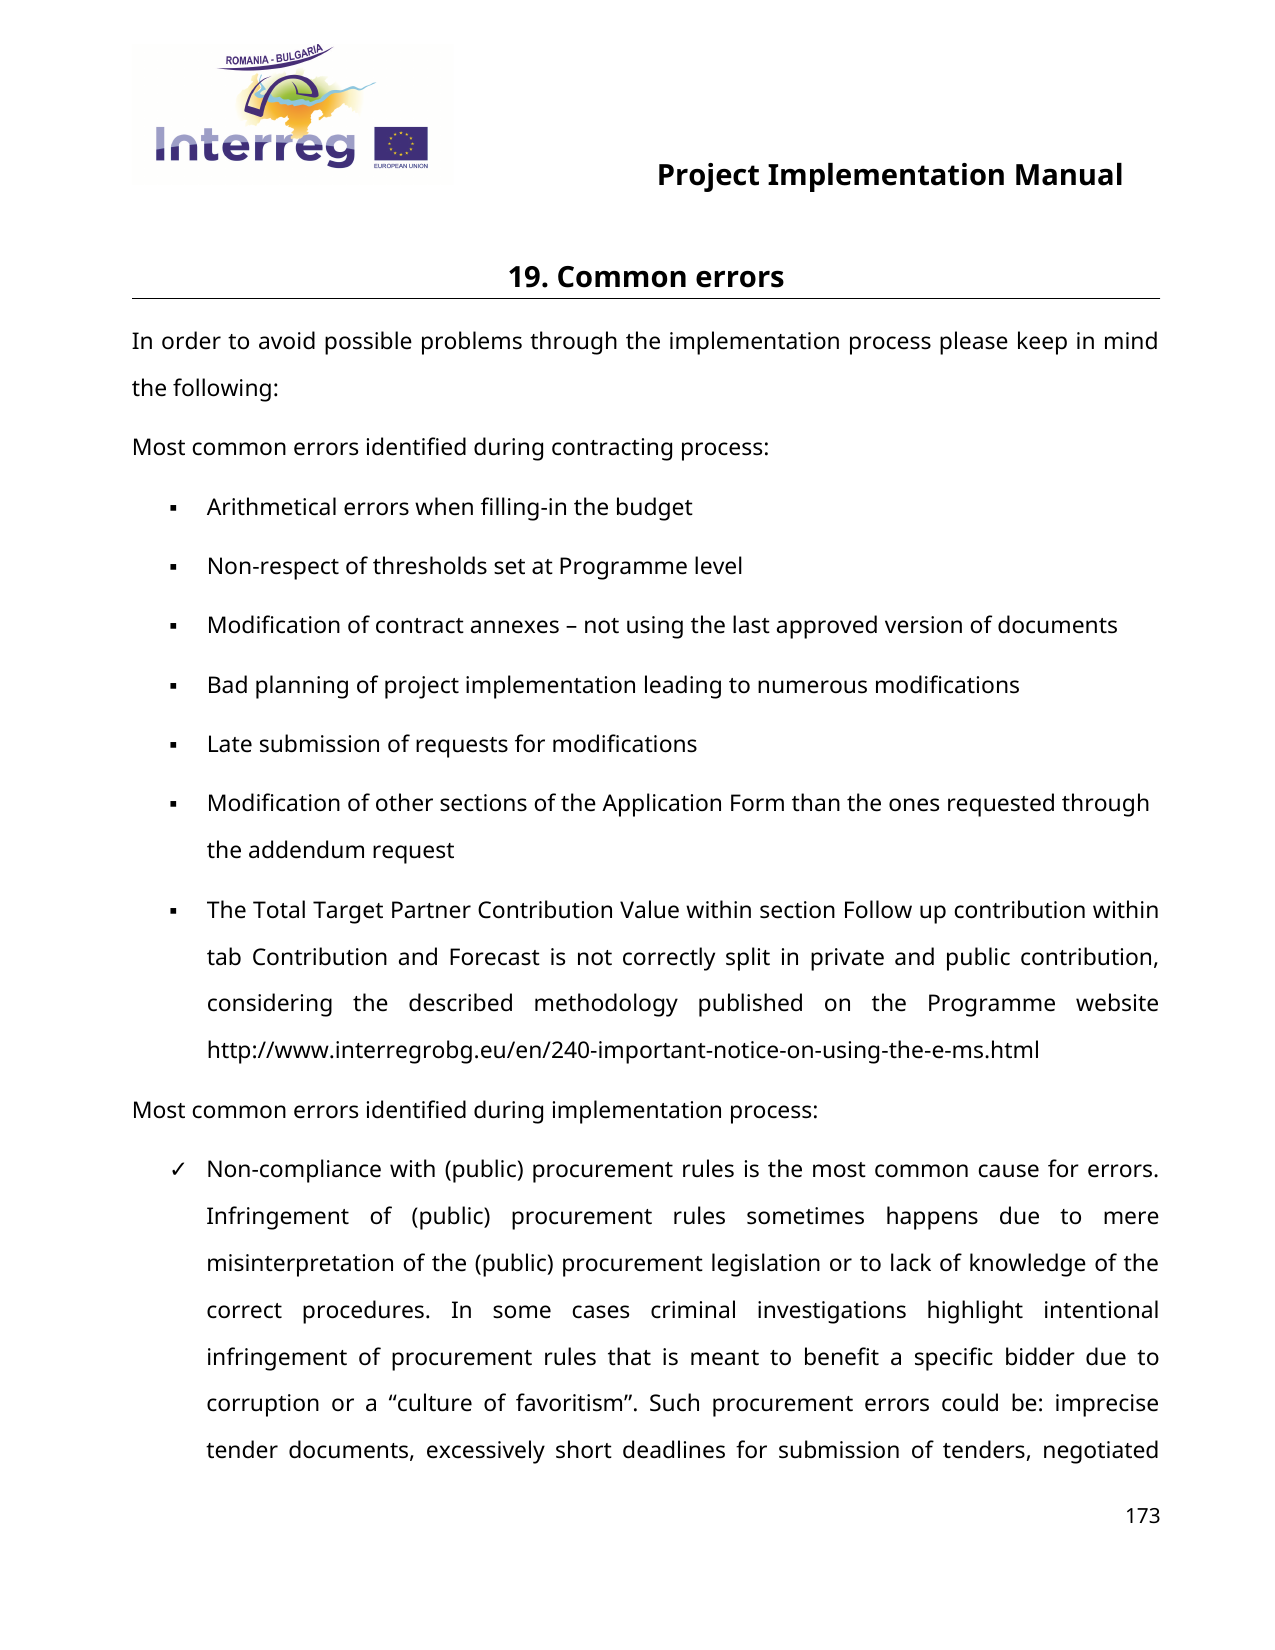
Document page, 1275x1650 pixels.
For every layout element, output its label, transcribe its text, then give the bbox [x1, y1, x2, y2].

list Modification of other sections of the Application Form than the ones requested through the addendum request [169, 787, 1160, 866]
list The Total Target Partner Contribution Value within section Follow up contribution within tab Contribution and Forecast is not correctly split in private and public contribution, considering the described methodology published on the Programme website http://www.interregrobg.eu/en/240-important-notice-on-using-the-e-ms.html [169, 894, 1160, 1066]
text Most common errors identified during implementation process: [132, 1094, 1160, 1125]
text Most common errors identified during contracting process: [132, 431, 1160, 462]
list Arithmetical errors when filling-in the budget [169, 491, 1160, 522]
list Non-respect of thresholds set at Programme level [169, 550, 1160, 581]
picture [131, 44, 454, 185]
text In order to avoid possible problems through the implementation process please keep in mind the following: [132, 325, 1160, 403]
list Late submission of requests for modifications [169, 728, 1160, 759]
list Modification of contract annexes – not using the last approved version of documents [169, 609, 1160, 641]
list Bad planning of project implementation leading to numerous modifications [169, 669, 1160, 700]
subtitle 19. Common errors [132, 256, 1160, 298]
